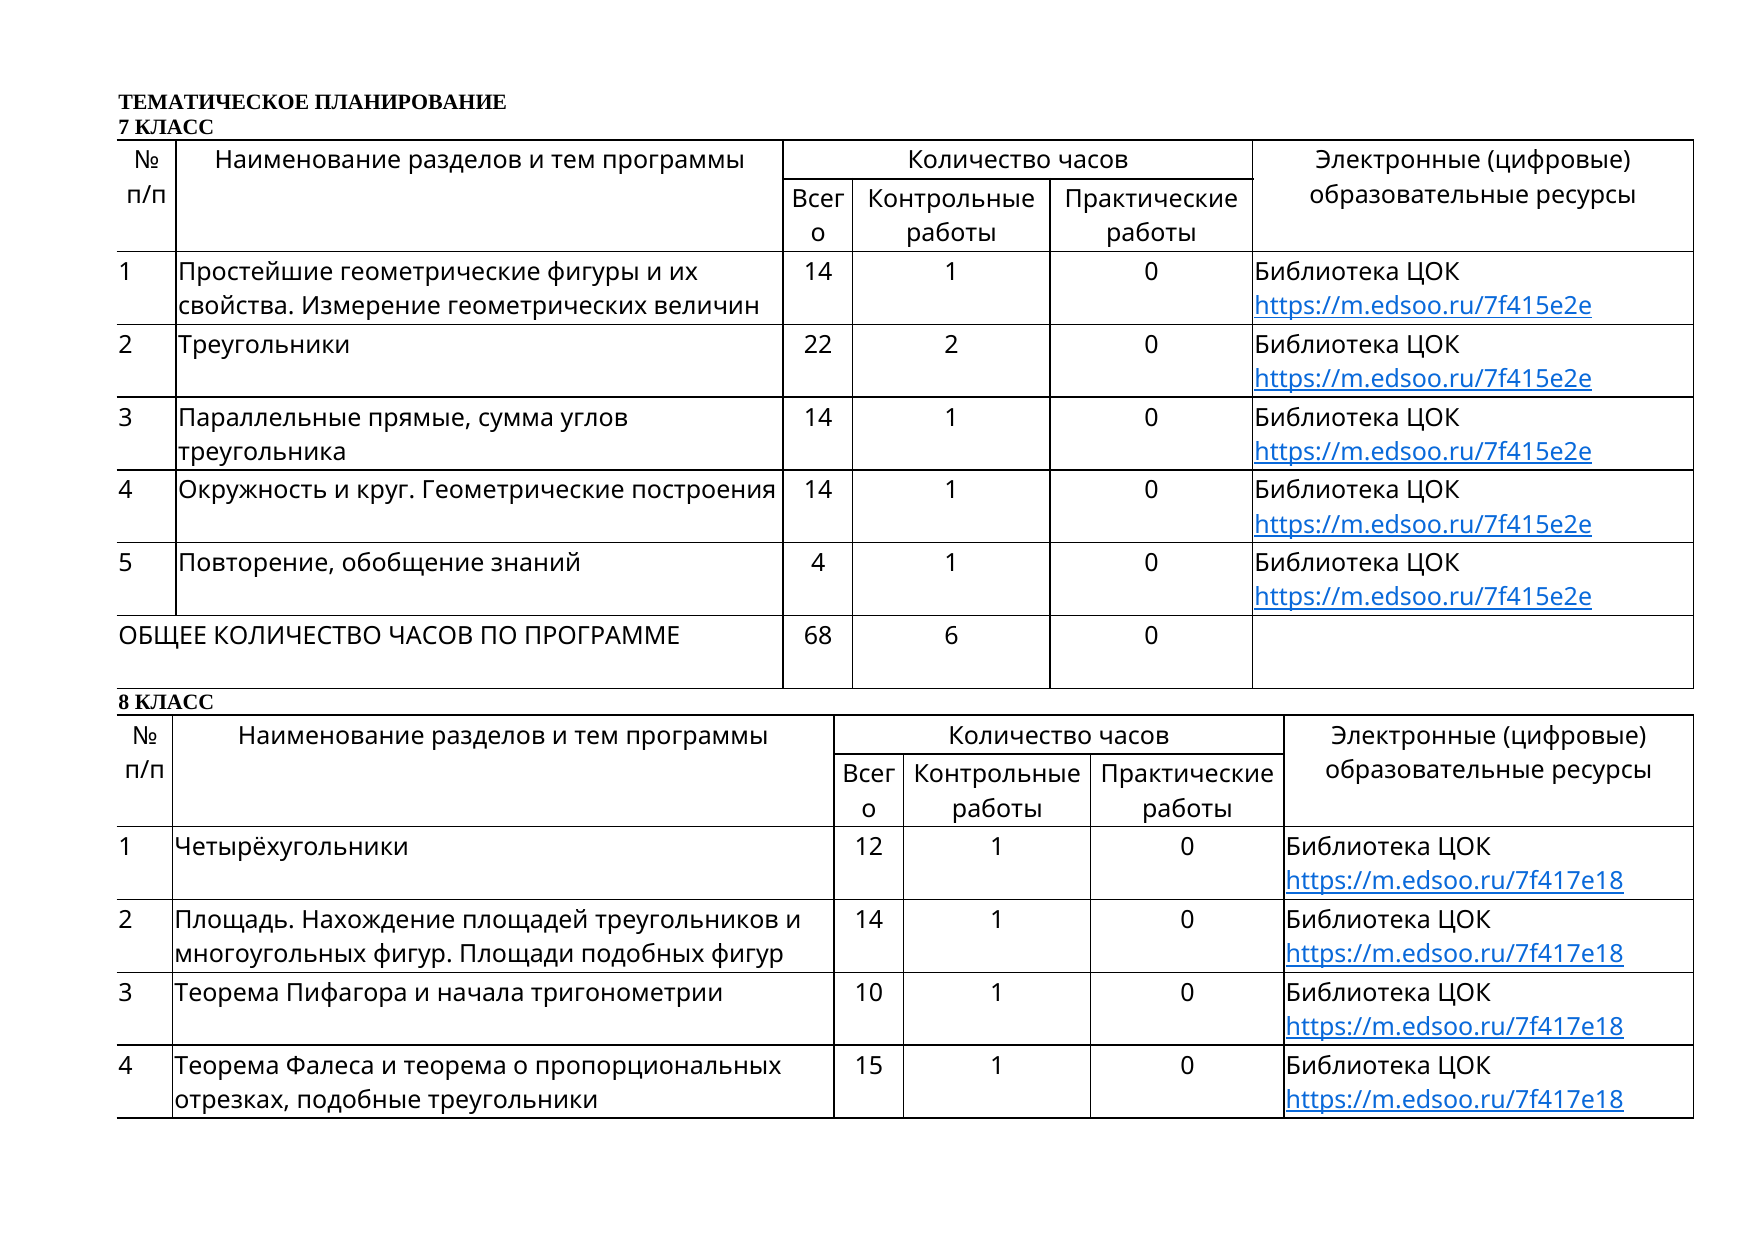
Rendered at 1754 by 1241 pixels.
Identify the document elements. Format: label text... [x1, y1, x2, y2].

table_cell 2 [117, 900, 172, 971]
table_cell [1253, 616, 1693, 687]
table_cell Контрольные работы [904, 755, 1090, 826]
table_header Наименование разделов и тем программы [177, 141, 782, 251]
table_cell 0 [1051, 398, 1252, 469]
table_cell 0 [1091, 827, 1283, 899]
table_cell 0 [1091, 973, 1283, 1044]
table_cell Библиотека ЦОК https://m.edsoo.ru/7f415e2e [1253, 325, 1693, 396]
table_cell ОБЩЕЕ КОЛИЧЕСТВО ЧАСОВ ПО ПРОГРАММЕ [117, 616, 782, 687]
table_cell 1 [853, 543, 1049, 615]
table_cell 2 [853, 325, 1049, 396]
table_cell 4 [784, 543, 852, 615]
table_cell Параллельные прямые, сумма углов треугольника [177, 398, 782, 469]
table_header Наименование разделов и тем программы [173, 716, 833, 826]
table_cell 1 [853, 398, 1049, 469]
table_cell 1 [904, 973, 1090, 1044]
table_header Электронные (цифровые) образовательные ресурсы [1285, 716, 1693, 826]
table_cell Библиотека ЦОК https://m.edsoo.ru/7f417e18 [1285, 827, 1693, 899]
table_header Количество часов [784, 141, 1252, 178]
table_cell 1 [904, 900, 1090, 971]
table_cell Всего [784, 180, 852, 251]
table_cell Площадь. Нахождение площадей треугольников и многоугольных фигур. Площади подобных фигур [173, 900, 833, 971]
table_cell 0 [1051, 252, 1252, 323]
table_cell 1 [853, 471, 1049, 542]
table_cell 12 [835, 827, 903, 899]
table_cell 5 [117, 543, 175, 615]
table_cell Всего [835, 755, 903, 826]
table_cell 1 [117, 827, 172, 899]
table_cell 1 [904, 1046, 1090, 1117]
table_header № п/п [117, 716, 172, 826]
table_cell 0 [1051, 471, 1252, 542]
table_cell Библиотека ЦОК https://m.edsoo.ru/7f415e2e [1253, 543, 1693, 615]
table_cell 0 [1051, 325, 1252, 396]
table_cell 1 [853, 252, 1049, 323]
table_cell 68 [784, 616, 852, 687]
table_cell 0 [1091, 900, 1283, 971]
table_cell 4 [117, 471, 175, 542]
text Тематическое планирование [118, 89, 1636, 114]
table_header Количество часов [835, 716, 1283, 753]
table_cell 14 [835, 900, 903, 971]
table_cell Повторение, обобщение знаний [177, 543, 782, 615]
table_cell Контрольные работы [853, 180, 1049, 251]
table_cell 22 [784, 325, 852, 396]
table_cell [1285, 1046, 1693, 1117]
table_cell Окружность и круг. Геометрические построения [177, 471, 782, 542]
table_cell Треугольники [177, 325, 782, 396]
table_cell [1285, 973, 1693, 1044]
table_cell 14 [784, 252, 852, 323]
table_cell Простейшие геометрические фигуры и их свойства. Измерение геометрических величин [177, 252, 782, 323]
table_cell Библиотека ЦОК https://m.edsoo.ru/7f415e2e [1253, 252, 1693, 323]
table_cell Практические работы [1091, 755, 1283, 826]
table_cell 2 [117, 325, 175, 396]
table_cell Четырёхугольники [173, 827, 833, 899]
table_cell 3 [117, 398, 175, 469]
table_cell 4 [117, 1046, 172, 1117]
table_cell Теорема Фалеса и теорема о пропорциональных отрезках, подобные треугольники [173, 1046, 833, 1117]
table_cell 0 [1091, 1046, 1283, 1117]
text 7 КЛАСС [118, 114, 1636, 139]
table_cell 15 [835, 1046, 903, 1117]
table_cell Библиотека ЦОК https://m.edsoo.ru/7f415e2e [1253, 471, 1693, 542]
table_cell 0 [1051, 616, 1252, 687]
table_cell 14 [784, 398, 852, 469]
table_cell 6 [853, 616, 1049, 687]
table_cell 0 [1051, 543, 1252, 615]
table_header Электронные (цифровые) образовательные ресурсы [1253, 141, 1693, 251]
table_cell 1 [904, 827, 1090, 899]
table_cell Библиотека ЦОК https://m.edsoo.ru/7f417e18 [1285, 900, 1693, 971]
table_cell Библиотека ЦОК https://m.edsoo.ru/7f415e2e [1253, 398, 1693, 469]
table_cell 1 [117, 252, 175, 323]
table_cell 14 [784, 471, 852, 542]
table_cell 3 [117, 973, 172, 1044]
table_cell 10 [835, 973, 903, 1044]
table_cell Теорема Пифагора и начала тригонометрии [173, 973, 833, 1044]
text 8 КЛАСС [118, 689, 1636, 714]
table_header № п/п [117, 141, 175, 251]
table_cell Практические работы [1051, 180, 1252, 251]
